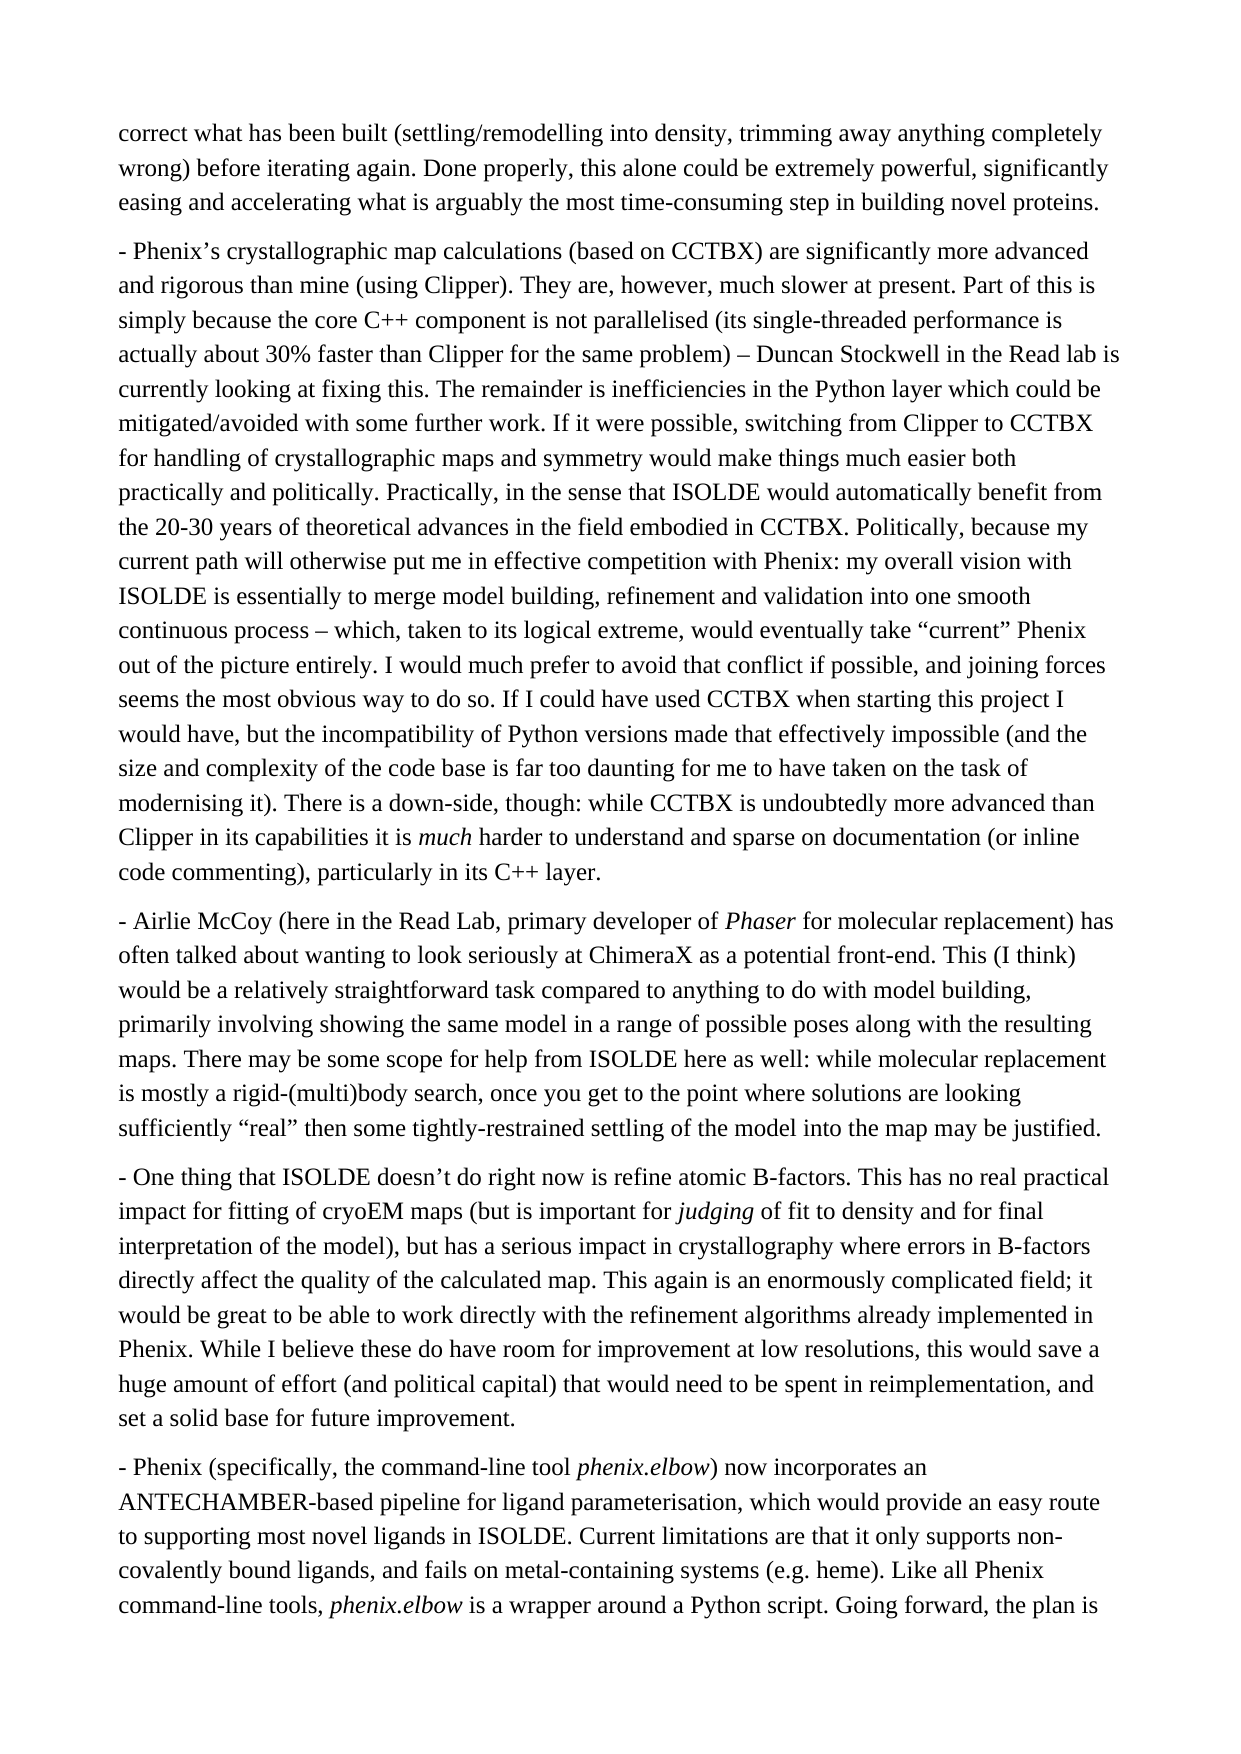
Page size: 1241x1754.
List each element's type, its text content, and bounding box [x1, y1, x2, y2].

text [118, 1452, 1122, 1619]
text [118, 118, 1122, 216]
text - Phenix’s crystallographic map calculations (based on CCTBX) are significantly more advanced and rigorous than mine (using Clipper). They are, however, much slower at present. Part of this is simply because the core C++ component is not parallelised (its single-threaded performance is actually about 30% faster than Clipper for the same problem) – Duncan Stockwell in the Read lab is currently looking at fixing this. The remainder is inefficiencies in the Python layer which could be mitigated/avoided with some further work. If it were possible, switching from Clipper to CCTBX for handling of crystallographic maps and symmetry would make things much easier both practically and politically. Practically, in the sense that ISOLDE would automatically benefit from the 20-30 years of theoretical advances in the field embodied in CCTBX. Politically, because my current path will otherwise put me in effective competition with Phenix: my overall vision with ISOLDE is essentially to merge model building, refinement and validation into one smooth continuous process – which, taken to its logical extreme, would eventually take “current” Phenix out of the picture entirely. I would much prefer to avoid that conflict if possible, and joining forces seems the most obvious way to do so. If I could have used CCTBX when starting this project I would have, but the incompatibility of Python versions made that effectively impossible (and the size and complexity of the code base is far too daunting for me to have taken on the task of modernising it). There is a down-side, though: while CCTBX is undoubtedly more advanced than Clipper in its capabilities it is much harder to understand and sparse on documentation (or inline code commenting), particularly in its C++ layer. [118, 236, 1122, 886]
text - Airlie McCoy (here in the Read Lab, primary developer of Phaser for molecular replacement) has often talked about wanting to look seriously at ChimeraX as a potential front-end. This (I think) would be a relatively straightforward task compared to anything to do with model building, primarily involving showing the same model in a range of possible poses along with the resulting maps. There may be some scope for help from ISOLDE here as well: while molecular replacement is mostly a rigid-(multi)body search, once you get to the point where solutions are looking sufficiently “real” then some tightly-restrained settling of the model into the map may be justified. [118, 906, 1122, 1141]
text - One thing that ISOLDE doesn’t do right now is refine atomic B-factors. This has no real practical impact for fitting of cryoEM maps (but is important for judging of fit to density and for final interpretation of the model), but has a serious impact in crystallography where errors in B-factors directly affect the quality of the calculated map. This again is an enormously complicated field; it would be great to be able to work directly with the refinement algorithms already implemented in Phenix. While I believe these do have room for improvement at low resolutions, this would save a huge amount of effort (and political capital) that would need to be spent in reimplementation, and set a solid base for future improvement. [118, 1162, 1122, 1432]
